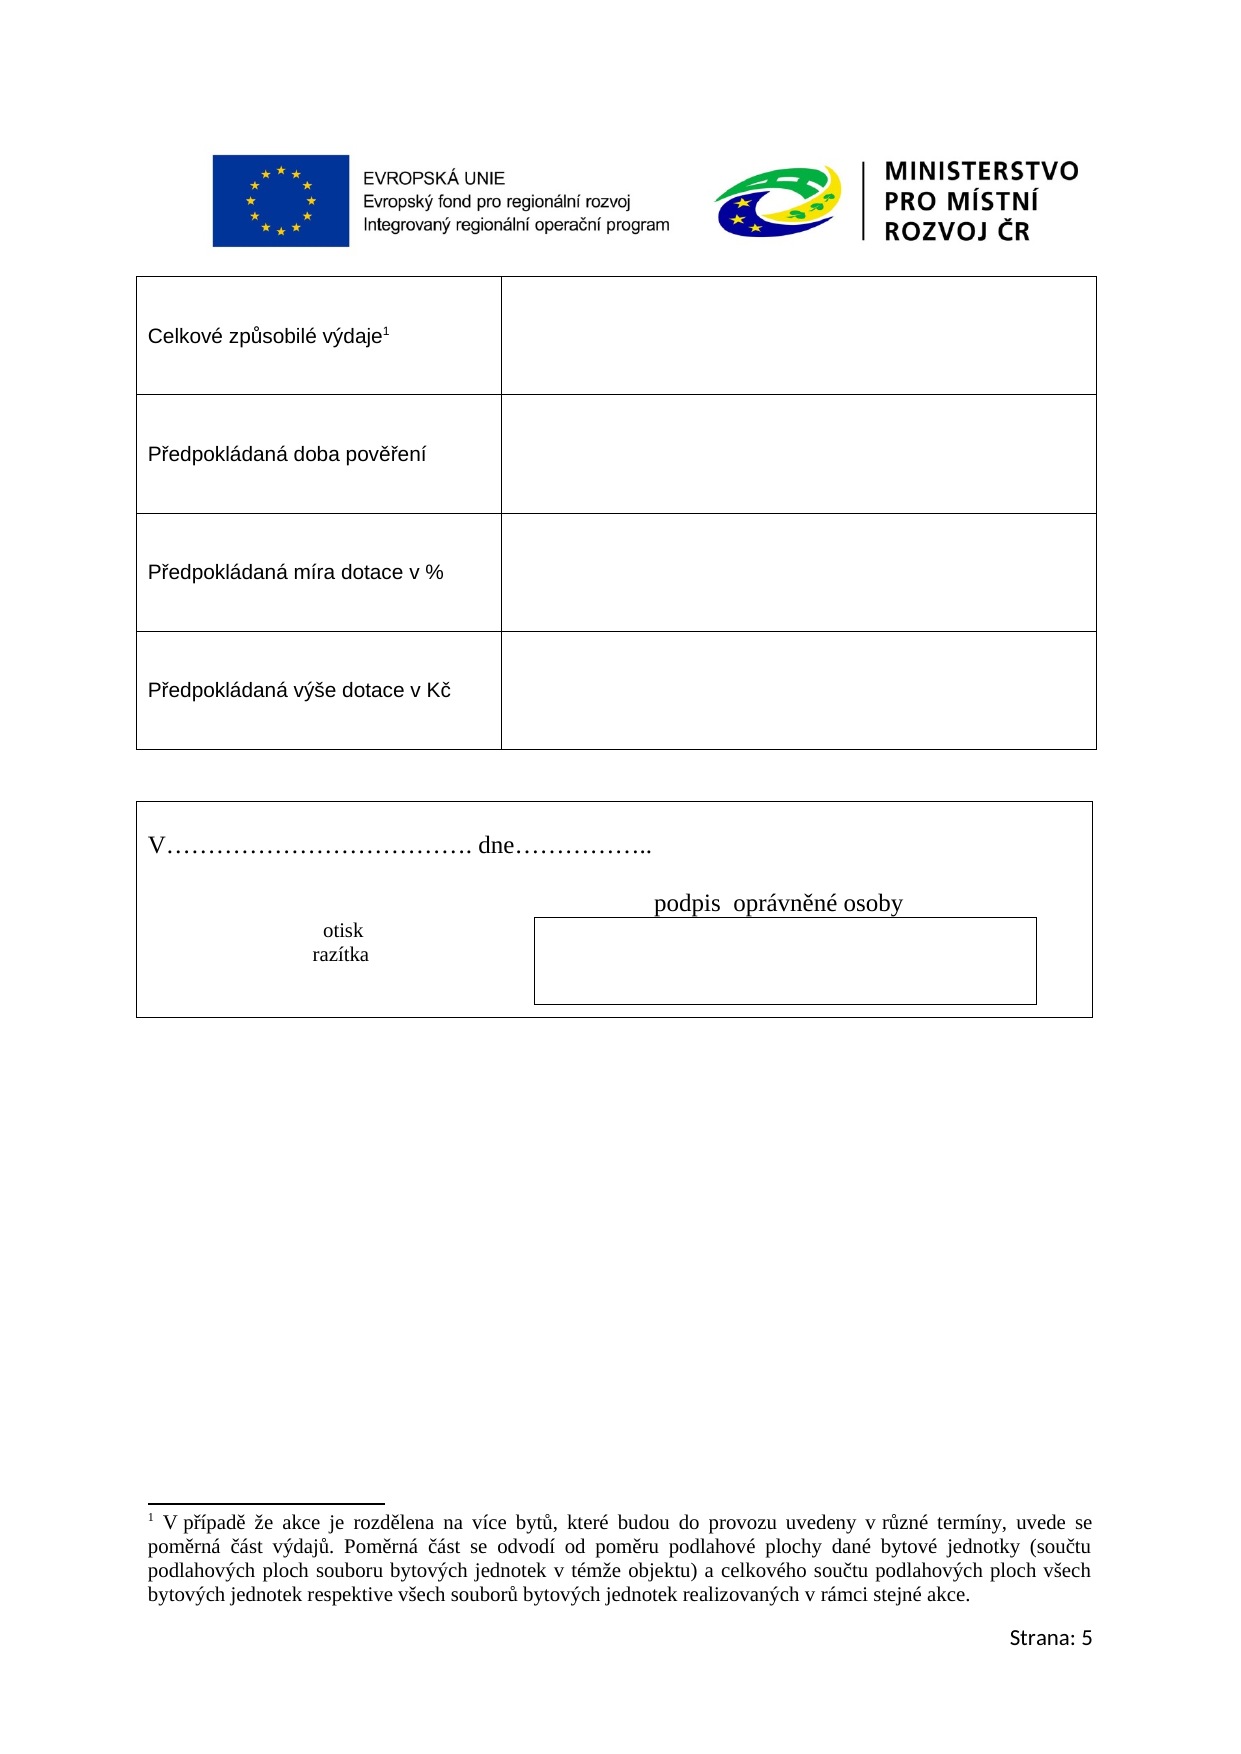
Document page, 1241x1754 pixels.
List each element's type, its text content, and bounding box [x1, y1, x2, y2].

table_cell [502, 395, 1096, 512]
table_cell Celkové způsobilé výdaje [137, 277, 501, 394]
table_cell Předpokládaná výše dotace v Kč [137, 632, 501, 749]
picture [182, 123, 1108, 277]
table_cell Předpokládaná doba pověření [137, 395, 501, 512]
table_cell [502, 514, 1096, 631]
table_cell [502, 632, 1096, 749]
table_cell [502, 277, 1096, 394]
table_header V………………………………. dne…………….. podpis oprávněné osoby [137, 802, 1092, 1017]
table_cell Předpokládaná míra dotace v % [137, 514, 501, 631]
